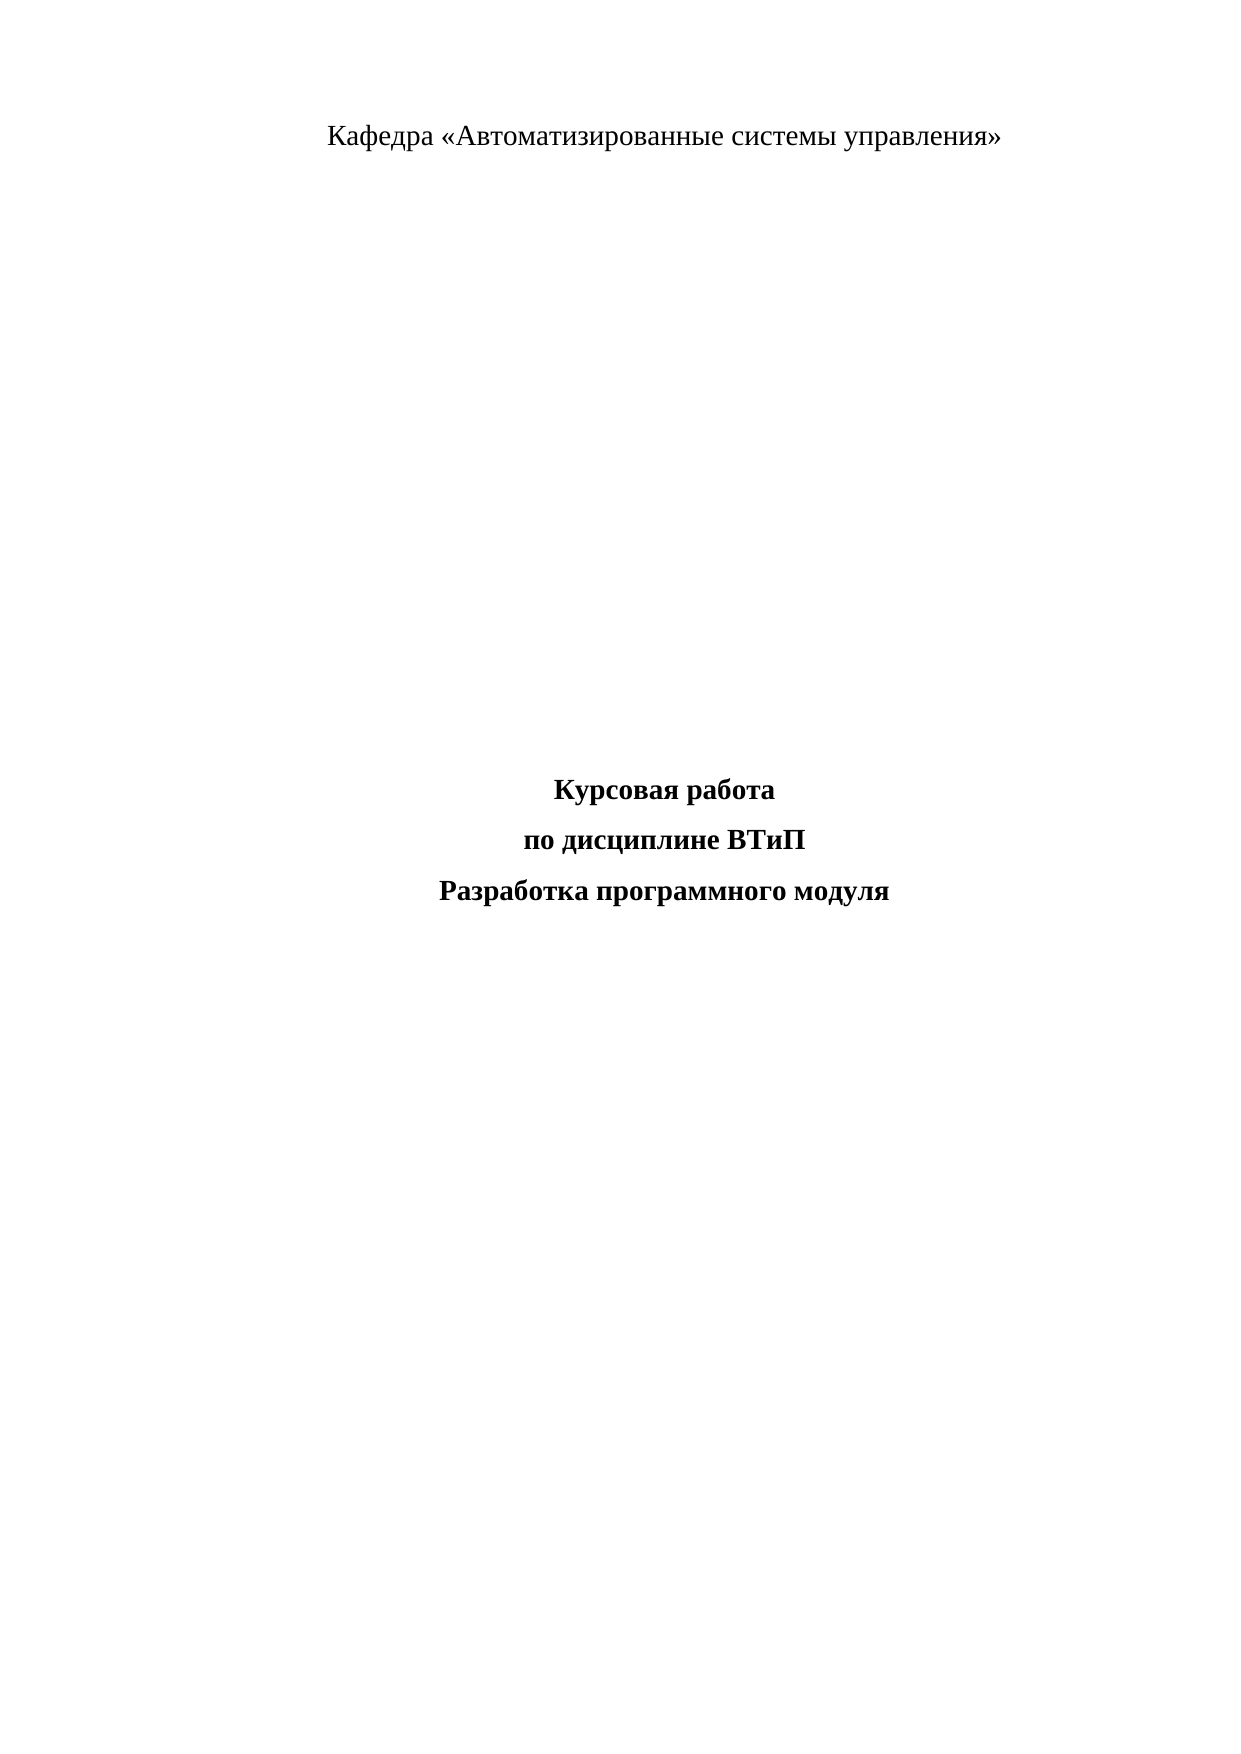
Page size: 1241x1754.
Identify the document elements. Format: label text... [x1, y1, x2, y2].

text Кафедра «Автоматизированные системы управления» [177, 118, 1152, 152]
text Курсовая работа [177, 772, 1152, 806]
text по дисциплине ВТиП [177, 822, 1152, 856]
text Разработка программного модуля [177, 873, 1152, 906]
